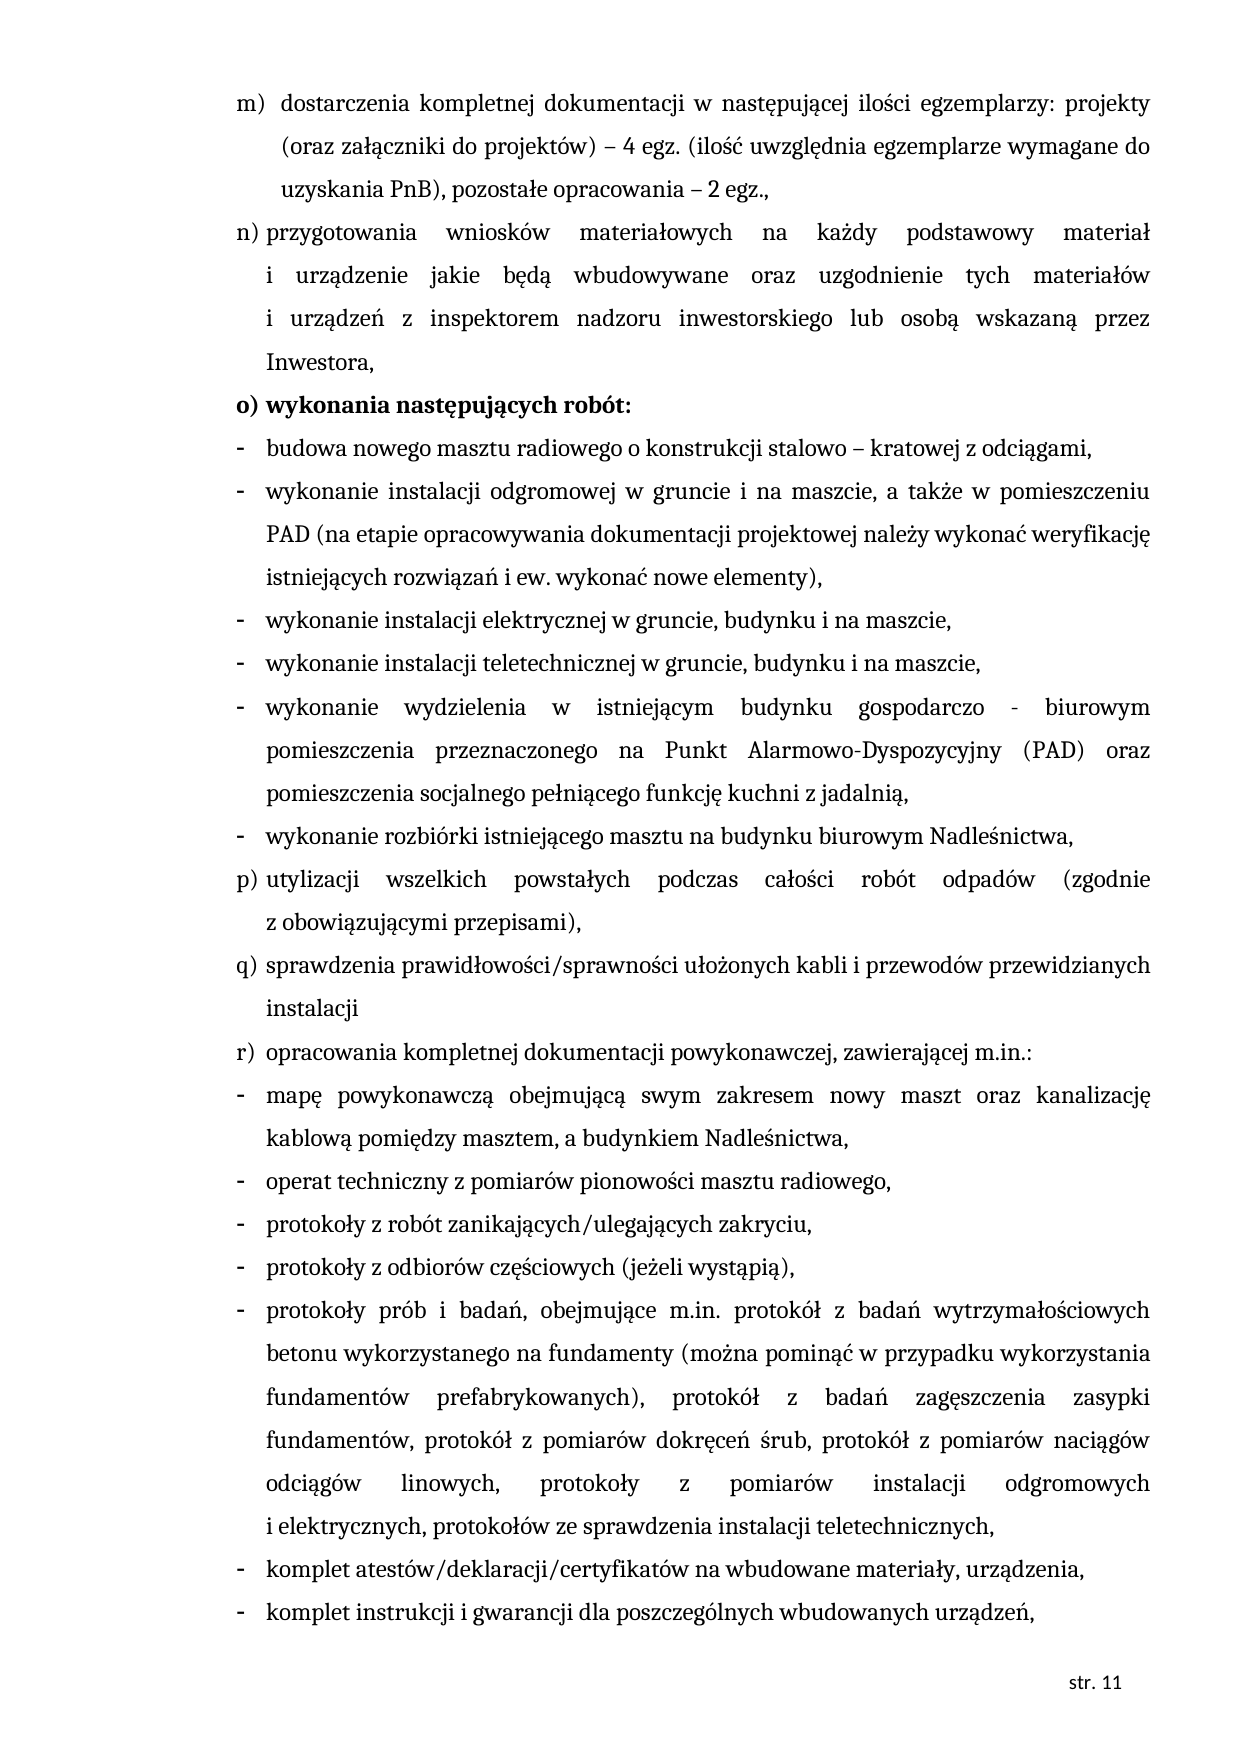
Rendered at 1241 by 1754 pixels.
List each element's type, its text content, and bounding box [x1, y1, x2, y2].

list komplet atestów/deklaracji/certyfikatów na wbudowane materiały, urządzenia, [236, 1555, 1152, 1584]
list budowa nowego masztu radiowego o konstrukcji stalowo – kratowej z odciągami, [236, 434, 1152, 462]
list utylizacji wszelkich powstałych podczas całości robót odpadów (zgodnie z obowiązującymi przepisami), [236, 865, 1152, 937]
list przygotowania wniosków materiałowych na każdy podstawowy materiał i urządzenie jakie będą wbudowywane oraz uzgodnienie tych materiałów i urządzeń z inspektorem nadzoru inwestorskiego lub osobą wskazaną przez Inwestora, [236, 218, 1152, 376]
list wykonanie instalacji odgromowej w gruncie i na maszcie, a także w pomieszczeniu PAD (na etapie opracowywania dokumentacji projektowej należy wykonać weryfikację istniejących rozwiązań i ew. wykonać nowe elementy), [236, 477, 1152, 592]
list wykonanie instalacji teletechnicznej w gruncie, budynku i na maszcie, [236, 649, 1152, 678]
list operat techniczny z pomiarów pionowości masztu radiowego, [236, 1167, 1152, 1196]
list protokoły z robót zanikających/ulegających zakryciu, [236, 1210, 1152, 1239]
list wykonanie wydzielenia w istniejącym budynku gospodarczo - biurowym pomieszczenia przeznaczonego na Punkt Alarmowo-Dyspozycyjny (PAD) oraz pomieszczenia socjalnego pełniącego funkcję kuchni z jadalnią, [236, 692, 1152, 807]
list protokoły prób i badań, obejmujące m.in. protokół z badań wytrzymałościowych betonu wykorzystanego na fundamenty (można pominąć w przypadku wykorzystania fundamentów prefabrykowanych), protokół z badań zagęszczenia zasypki fundamentów, protokół z pomiarów dokręceń śrub, protokół z pomiarów naciągów odciągów linowych, protokoły z pomiarów instalacji odgromowych i elektrycznych, protokołów ze sprawdzenia instalacji teletechnicznych, [236, 1296, 1152, 1541]
list dostarczenia kompletnej dokumentacji w następującej ilości egzemplarzy: projekty (oraz załączniki do projektów) – 4 egz. (ilość uwzględnia egzemplarze wymagane do uzyskania PnB), pozostałe opracowania – 2 egz., [236, 89, 1152, 204]
list wykonanie instalacji elektrycznej w gruncie, budynku i na maszcie, [236, 606, 1152, 635]
list komplet instrukcji i gwarancji dla poszczególnych wbudowanych urządzeń, [236, 1598, 1152, 1627]
list protokoły z odbiorów częściowych (jeżeli wystąpią), [236, 1253, 1152, 1282]
list wykonania następujących robót: [236, 391, 1152, 419]
list mapę powykonawczą obejmującą swym zakresem nowy maszt oraz kanalizację kablową pomiędzy masztem, a budynkiem Nadleśnictwa, [236, 1081, 1152, 1152]
list opracowania kompletnej dokumentacji powykonawczej, zawierającej m.in.: [236, 1037, 1152, 1066]
list sprawdzenia prawidłowości/sprawności ułożonych kabli i przewodów przewidzianych instalacji [236, 951, 1152, 1023]
list wykonanie rozbiórki istniejącego masztu na budynku biurowym Nadleśnictwa, [236, 822, 1152, 851]
